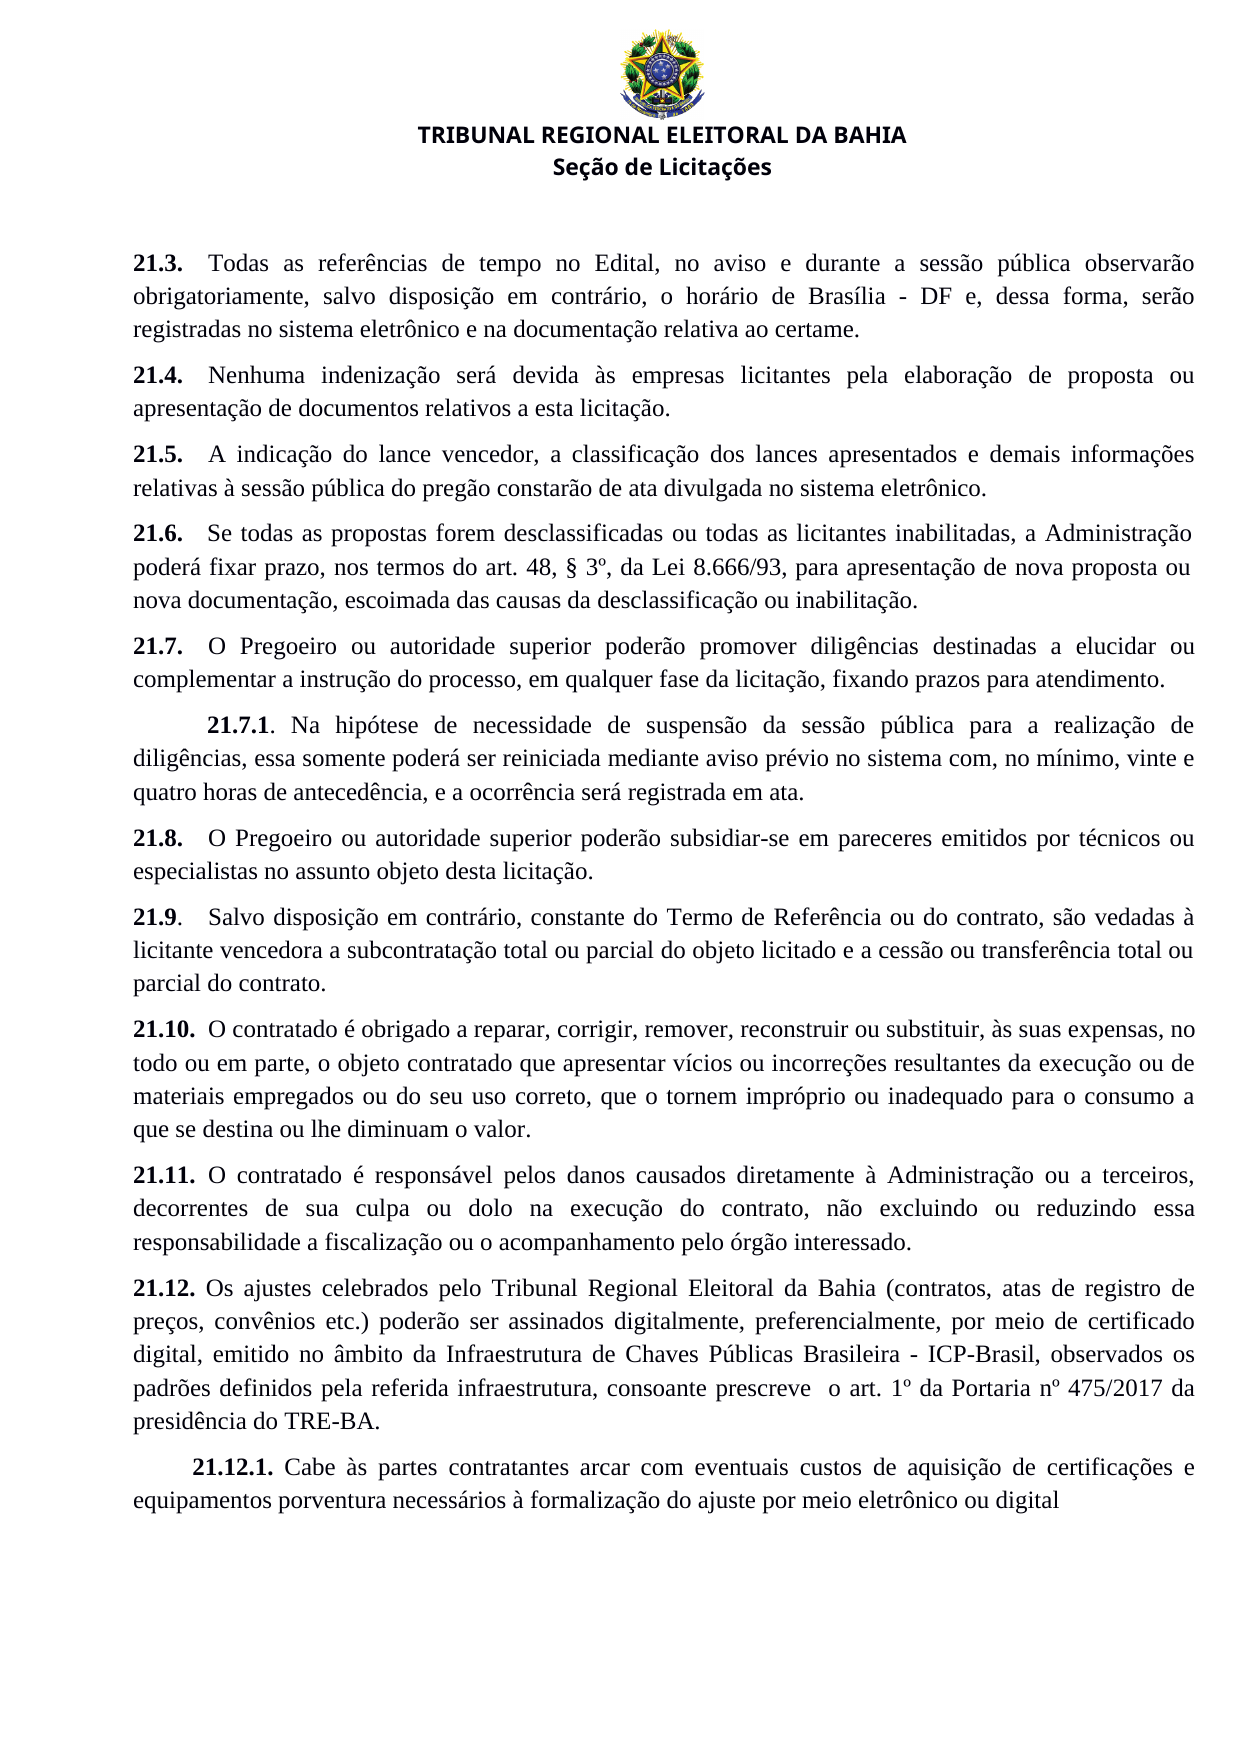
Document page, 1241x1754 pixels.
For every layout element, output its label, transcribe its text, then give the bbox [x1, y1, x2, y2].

text 21.4. Nenhuma indenização será devida às empresas licitantes pela elaboração de proposta ou apresentação de documentos relativos a esta licitação. [133, 357, 1196, 423]
text 21.9. Salvo disposição em contrário, constante do Termo de Referência ou do contrato, são vedadas à licitante vencedora a subcontratação total ou parcial do objeto licitado e a cessão ou transferência total ou parcial do contrato. [133, 898, 1196, 998]
text 21.6. Se todas as propostas forem desclassificadas ou todas as licitantes inabilitadas, a Administração poderá fixar prazo, nos termos do art. 48, § 3º, da Lei 8.666/93, para apresentação de nova proposta ou nova documentação, escoimada das causas da desclassificação ou inabilitação. [133, 515, 1193, 615]
text 21.12. Os ajustes celebrados pelo Tribunal Regional Eleitoral da Bahia (contratos, atas de registro de preços, convênios etc.) poderão ser assinados digitalmente, preferencialmente, por meio de certificado digital, emitido no âmbito da Infraestrutura de Chaves Públicas Brasileira - ICP-Brasil, observados os padrões definidos pela referida infraestrutura, consoante prescreve o art. 1º da Portaria nº 475/2017 da presidência do TRE-BA. [133, 1269, 1196, 1436]
text 21.10. O contratado é obrigado a reparar, corrigir, remover, reconstruir ou substituir, às suas expensas, no todo ou em parte, o objeto contratado que apresentar vícios ou incorreções resultantes da execução ou de materiais empregados ou do seu uso correto, que o tornem impróprio ou inadequado para o consumo a que se destina ou lhe diminuam o valor. [133, 1011, 1196, 1144]
text 21.8. O Pregoeiro ou autoridade superior poderão subsidiar-se em pareceres emitidos por técnicos ou especialistas no assunto objeto desta licitação. [133, 819, 1196, 886]
text 21.3. Todas as referências de tempo no Edital, no aviso e durante a sessão pública observarão obrigatoriamente, salvo disposição em contrário, o horário de Brasília - DF e, dessa forma, serão registradas no sistema eletrônico e na documentação relativa ao certame. [133, 244, 1196, 344]
text 21.7.1. Na hipótese de necessidade de suspensão da sessão pública para a realização de diligências, essa somente poderá ser reiniciada mediante aviso prévio no sistema com, no mínimo, vinte e quatro horas de antecedência, e a ocorrência será registrada em ata. [133, 707, 1196, 807]
text 21.7. O Pregoeiro ou autoridade superior poderão promover diligências destinadas a elucidar ou complementar a instrução do processo, em qualquer fase da licitação, fixando prazos para atendimento. [133, 628, 1196, 694]
text 21.5. A indicação do lance vencedor, a classificação dos lances apresentados e demais informações relativas à sessão pública do pregão constarão de ata divulgada no sistema eletrônico. [133, 436, 1196, 503]
text 21.11. O contratado é responsável pelos danos causados diretamente à Administração ou a terceiros, decorrentes de sua culpa ou dolo na execução do contrato, não excluindo ou reduzindo essa responsabilidade a fiscalização ou o acompanhamento pelo órgão interessado. [133, 1157, 1196, 1257]
text 21.12.1. Cabe às partes contratantes arcar com eventuais custos de aquisição de certificações e equipamentos porventura necessários à formalização do ajuste por meio eletrônico ou digital [133, 1448, 1196, 1515]
